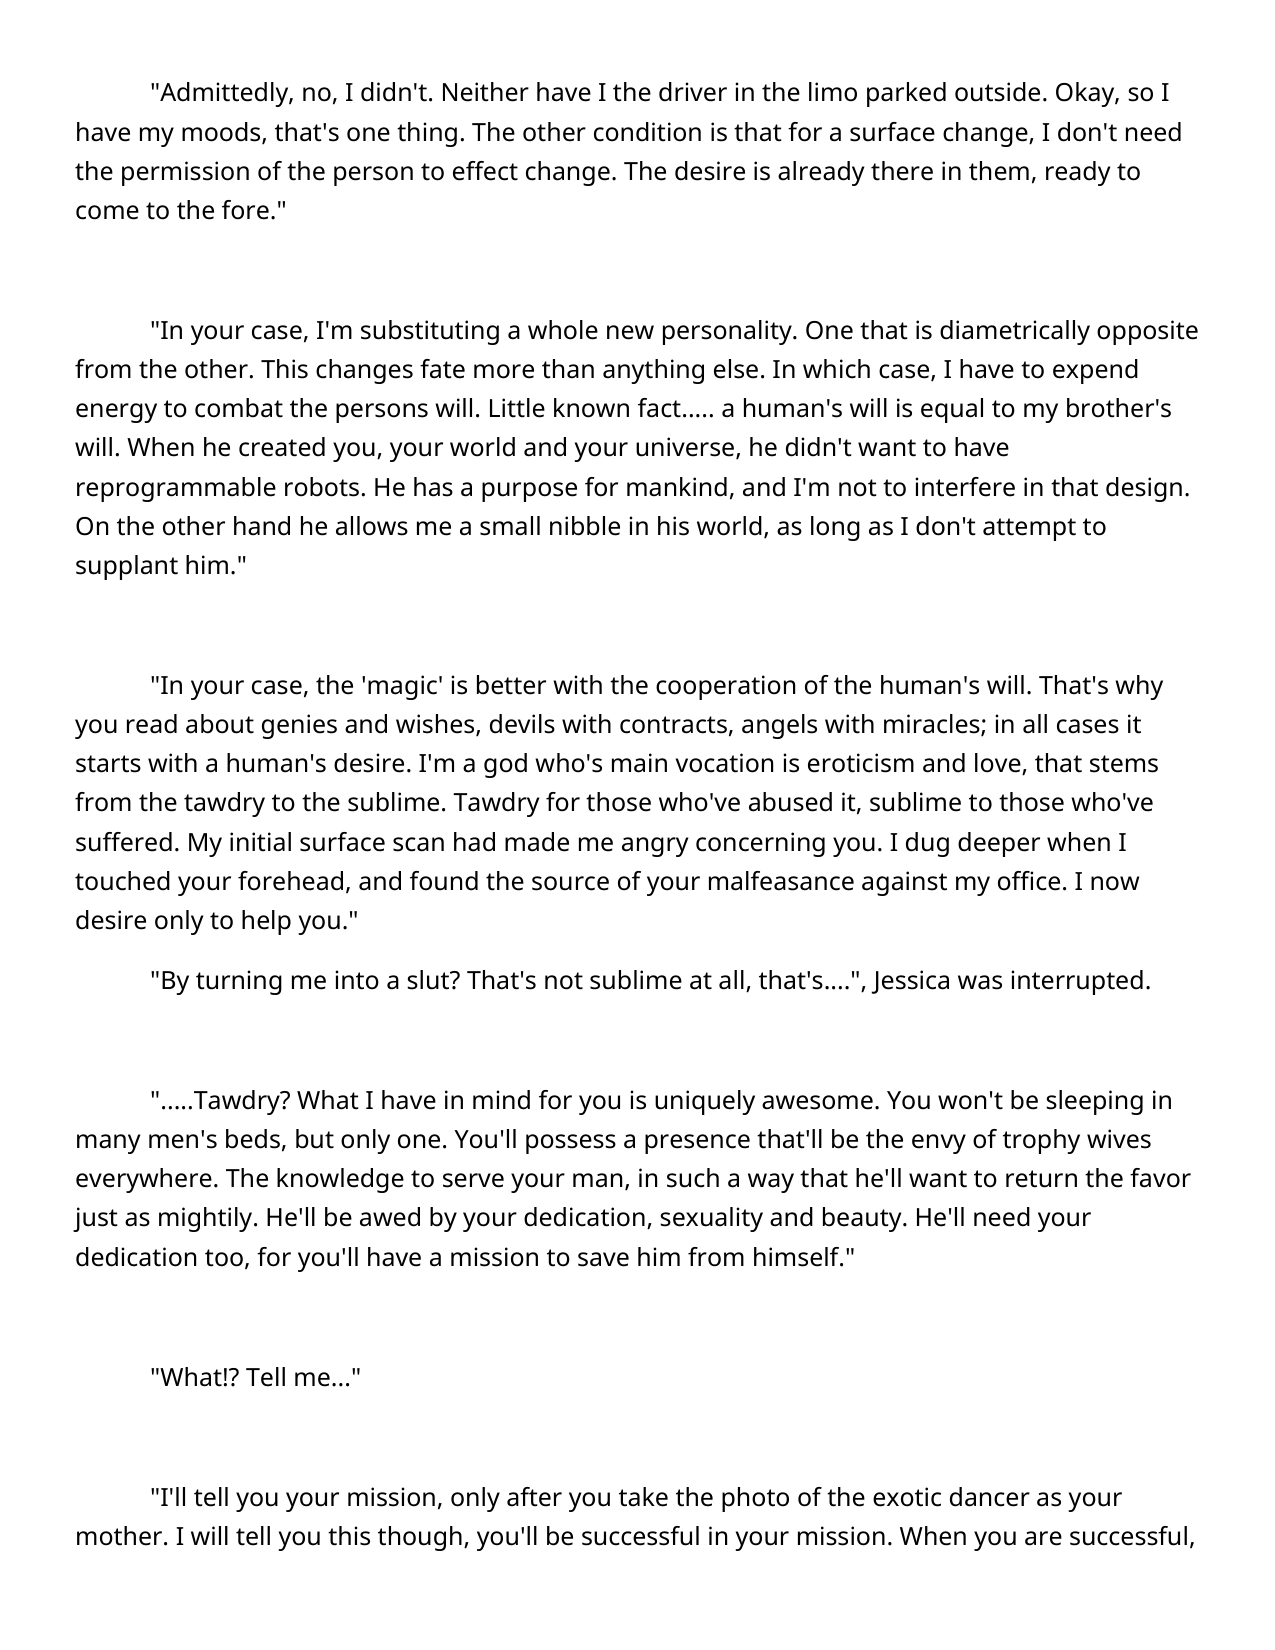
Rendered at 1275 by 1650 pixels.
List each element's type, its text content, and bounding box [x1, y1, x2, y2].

text "Admittedly, no, I didn't. Neither have I the driver in the limo parked outside. Okay, so I have my moods, that's one thing. The other condition is that for a surface change, I don't need the permission of the person to effect change. The desire is already there in them, ready to come to the fore." [75, 75, 1200, 227]
text ".....Tawdry? What I have in mind for you is uniquely awesome. You won't be sleeping in many men's beds, but only one. You'll possess a presence that'll be the envy of trophy wives everywhere. The knowledge to serve your man, in such a way that he'll want to return the favor just as mightily. He'll be awed by your dedication, sexuality and beauty. He'll need your dedication too, for you'll have a mission to save him from himself." [75, 1082, 1200, 1273]
text "What!? Tell me..." [75, 1359, 1200, 1393]
text "In your case, I'm substituting a whole new personality. One that is diametrically opposite from the other. This changes fate more than anything else. In which case, I have to expend energy to combat the persons will. Little known fact..... a human's will is equal to my brother's will. When he created you, your world and your universe, he didn't want to have reprogrammable robots. He has a purpose for mankind, and I'm not to interfere in that design. On the other hand he allows me a small nibble in his world, as long as I don't attempt to supplant him." [75, 312, 1200, 582]
text "By turning me into a slut? That's not sublime at all, that's....", Jessica was interrupted. [75, 962, 1200, 997]
text "In your case, the 'magic' is better with the cooperation of the human's will. That's why you read about genies and wishes, devils with contracts, angels with miracles; in all cases it starts with a human's desire. I'm a god who's main vocation is eroticism and love, that stems from the tawdry to the sublime. Tawdry for those who've abused it, sublime to those who've suffered. My initial surface scan had made me angry concerning you. I dug deeper when I touched your forehead, and found the source of your malfeasance against my office. I now desire only to help you." [75, 667, 1200, 937]
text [75, 1479, 1200, 1552]
